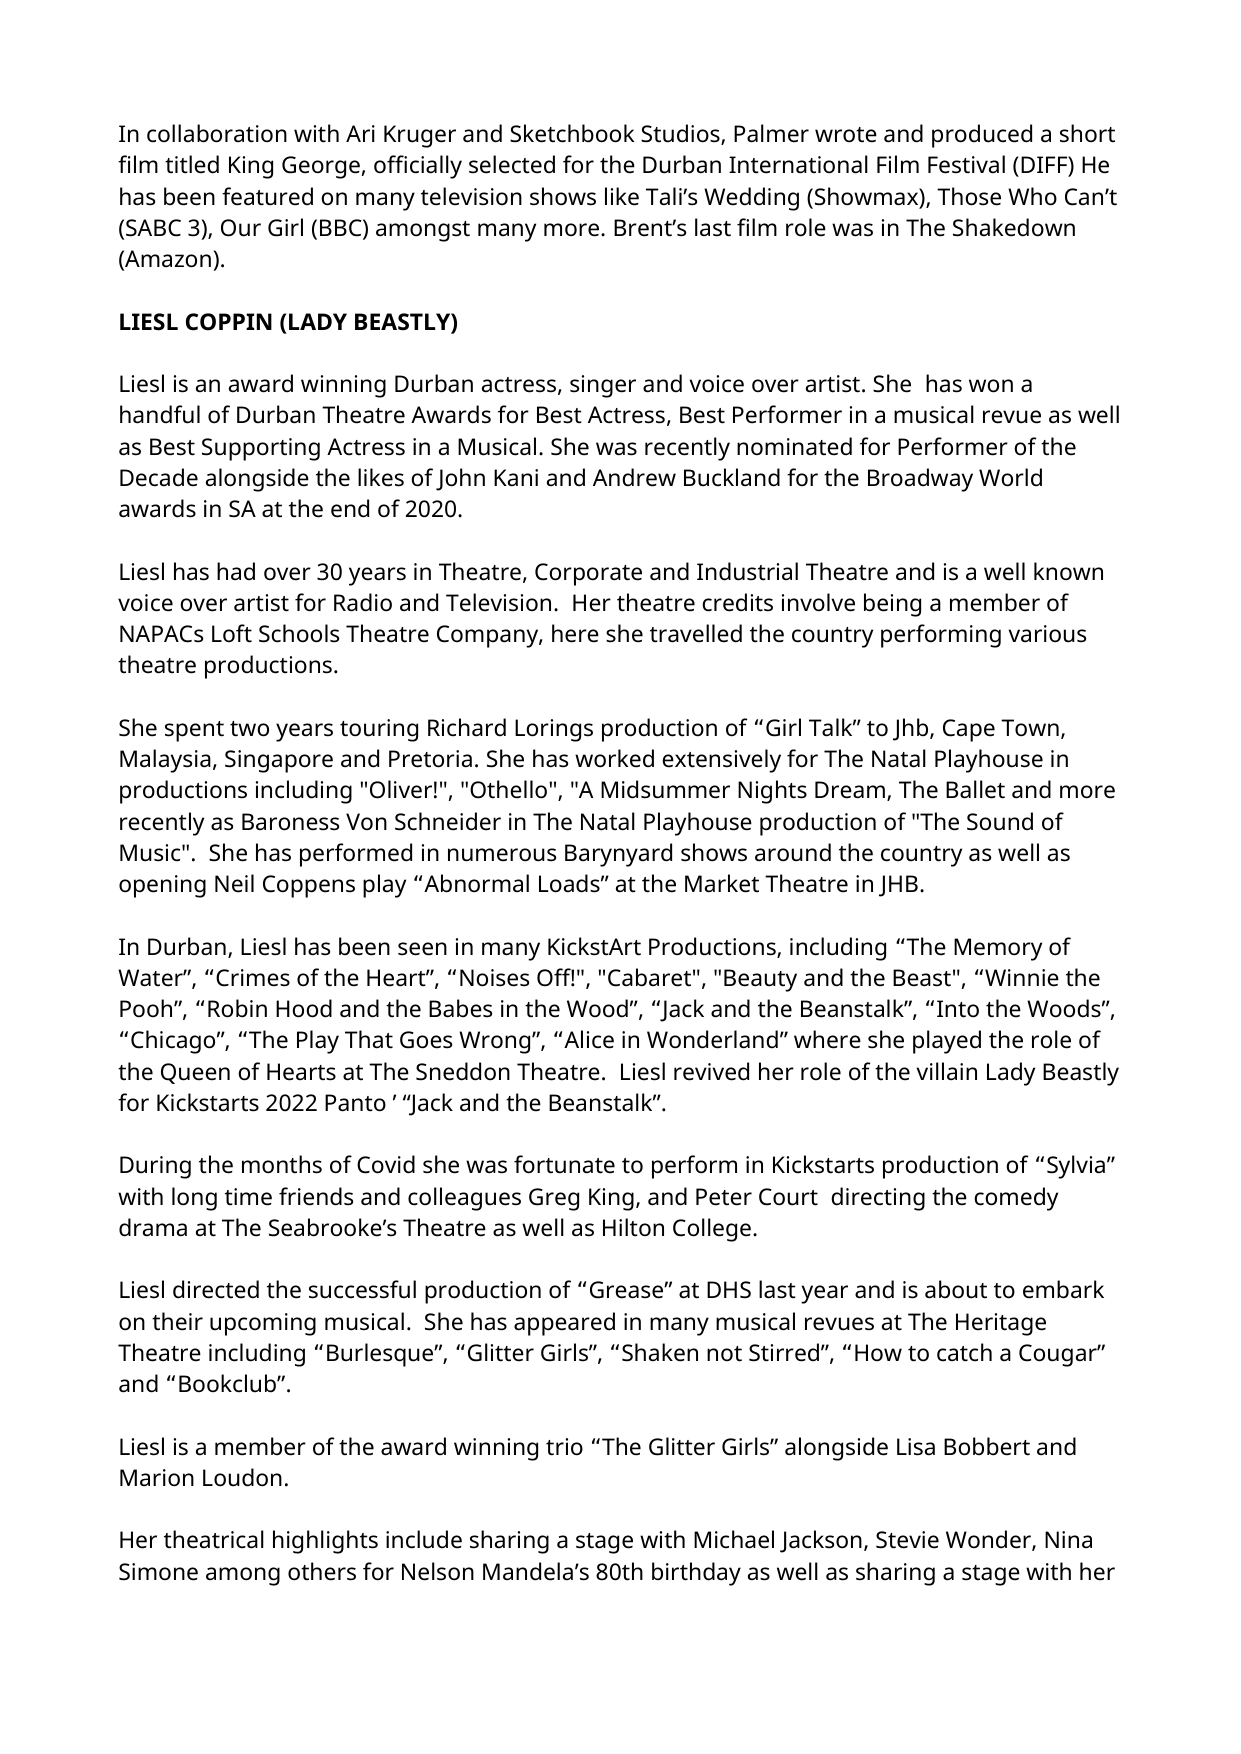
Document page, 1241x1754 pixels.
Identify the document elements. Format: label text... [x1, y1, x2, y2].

text During the months of Covid she was fortunate to perform in Kickstarts production of “Sylvia” with long time friends and colleagues Greg King, and Peter Court directing the comedy drama at The Seabrooke’s Theatre as well as Hilton College. [118, 1149, 1122, 1243]
text In collaboration with Ari Kruger and Sketchbook Studios, Palmer wrote and produced a short film titled King George, officially selected for the Durban International Film Festival (DIFF) He has been featured on many television shows like Tali’s Wedding (Showmax), Those Who Can’t (SABC 3), Our Girl (BBC) amongst many more. Brent’s last film role was in The Shakedown (Amazon). [118, 118, 1122, 274]
text Liesl has had over 30 years in Theatre, Corporate and Industrial Theatre and is a well known voice over artist for Radio and Television. Her theatre credits involve being a member of NAPACs Loft Schools Theatre Company, here she travelled the country performing various theatre productions. [118, 556, 1122, 681]
text Liesl is a member of the award winning trio “The Glitter Girls” alongside Lisa Bobbert and Marion Loudon. [118, 1431, 1122, 1493]
text Liesl directed the successful production of “Grease” at DHS last year and is about to embark on their upcoming musical. She has appeared in many musical revues at The Heritage Theatre including “Burlesque”, “Glitter Girls”, “Shaken not Stirred”, “How to catch a Cougar” and “Bookclub”. [118, 1274, 1122, 1399]
text LIESL COPPIN (LADY BEASTLY) [118, 306, 1122, 337]
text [118, 1524, 1122, 1587]
text Liesl is an award winning Durban actress, singer and voice over artist. She has won a handful of Durban Theatre Awards for Best Actress, Best Performer in a musical revue as well as Best Supporting Actress in a Musical. She was recently nominated for Performer of the Decade alongside the likes of John Kani and Andrew Buckland for the Broadway World awards in SA at the end of 2020. [118, 368, 1122, 524]
text In Durban, Liesl has been seen in many KickstArt Productions, including “The Memory of Water”, “Crimes of the Heart”, “Noises Off!", "Cabaret", "Beauty and the Beast", “Winnie the Pooh”, “Robin Hood and the Babes in the Wood”, “Jack and the Beanstalk”, “Into the Woods”, “Chicago”, “The Play That Goes Wrong”, “Alice in Wonderland” where she played the role of the Queen of Hearts at The Sneddon Theatre. Liesl revived her role of the villain Lady Beastly for Kickstarts 2022 Panto ’ “Jack and the Beanstalk”. [118, 931, 1122, 1118]
text She spent two years touring Richard Lorings production of “Girl Talk” to Jhb, Cape Town, Malaysia, Singapore and Pretoria. She has worked extensively for The Natal Playhouse in productions including "Oliver!", "Othello", "A Midsummer Nights Dream, The Ballet and more recently as Baroness Von Schneider in The Natal Playhouse production of "The Sound of Music". She has performed in numerous Barynyard shows around the country as well as opening Neil Coppens play “Abnormal Loads” at the Market Theatre in JHB. [118, 712, 1122, 899]
